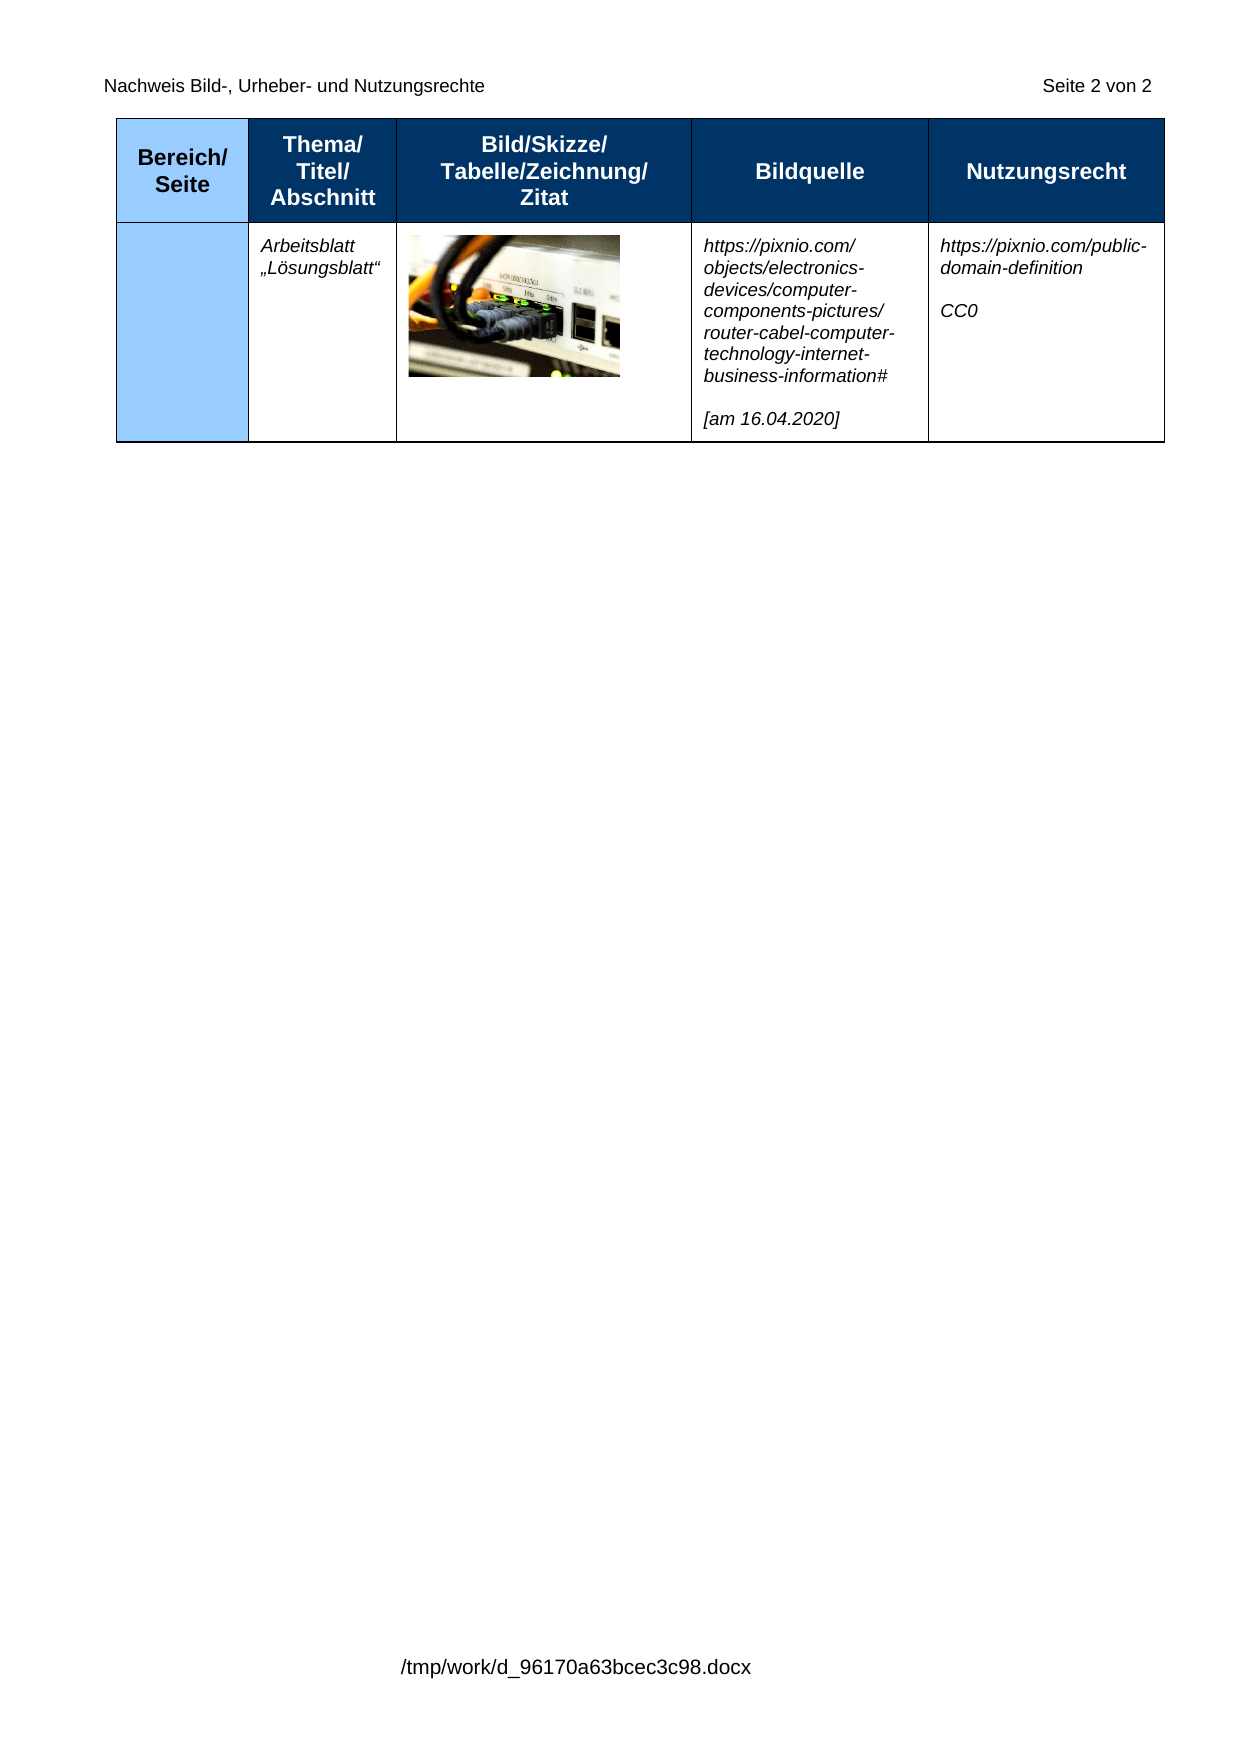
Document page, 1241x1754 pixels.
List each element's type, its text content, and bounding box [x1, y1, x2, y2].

table_header Thema/ Titel/ Abschnitt [249, 119, 396, 222]
table_cell https://pixnio.com/objects/electronics-devices/computer-components-pictures/router-cabel-computer-technology-internet-business-information# [am 16.04.2020] [692, 223, 928, 441]
table_header Bild/Skizze/ Tabelle/Zeichnung/ Zitat [397, 119, 691, 222]
table_cell Arbeitsblatt „Lösungsblatt“ [249, 223, 396, 441]
picture [408, 235, 620, 377]
table_header Bereich/ Seite [117, 119, 248, 222]
table_cell [397, 223, 691, 441]
table_cell [117, 223, 248, 441]
table_header Bildquelle [692, 119, 928, 222]
table_header Nutzungsrecht [929, 119, 1164, 222]
table_cell https://pixnio.com/public-domain-definition CC0 [929, 223, 1164, 441]
